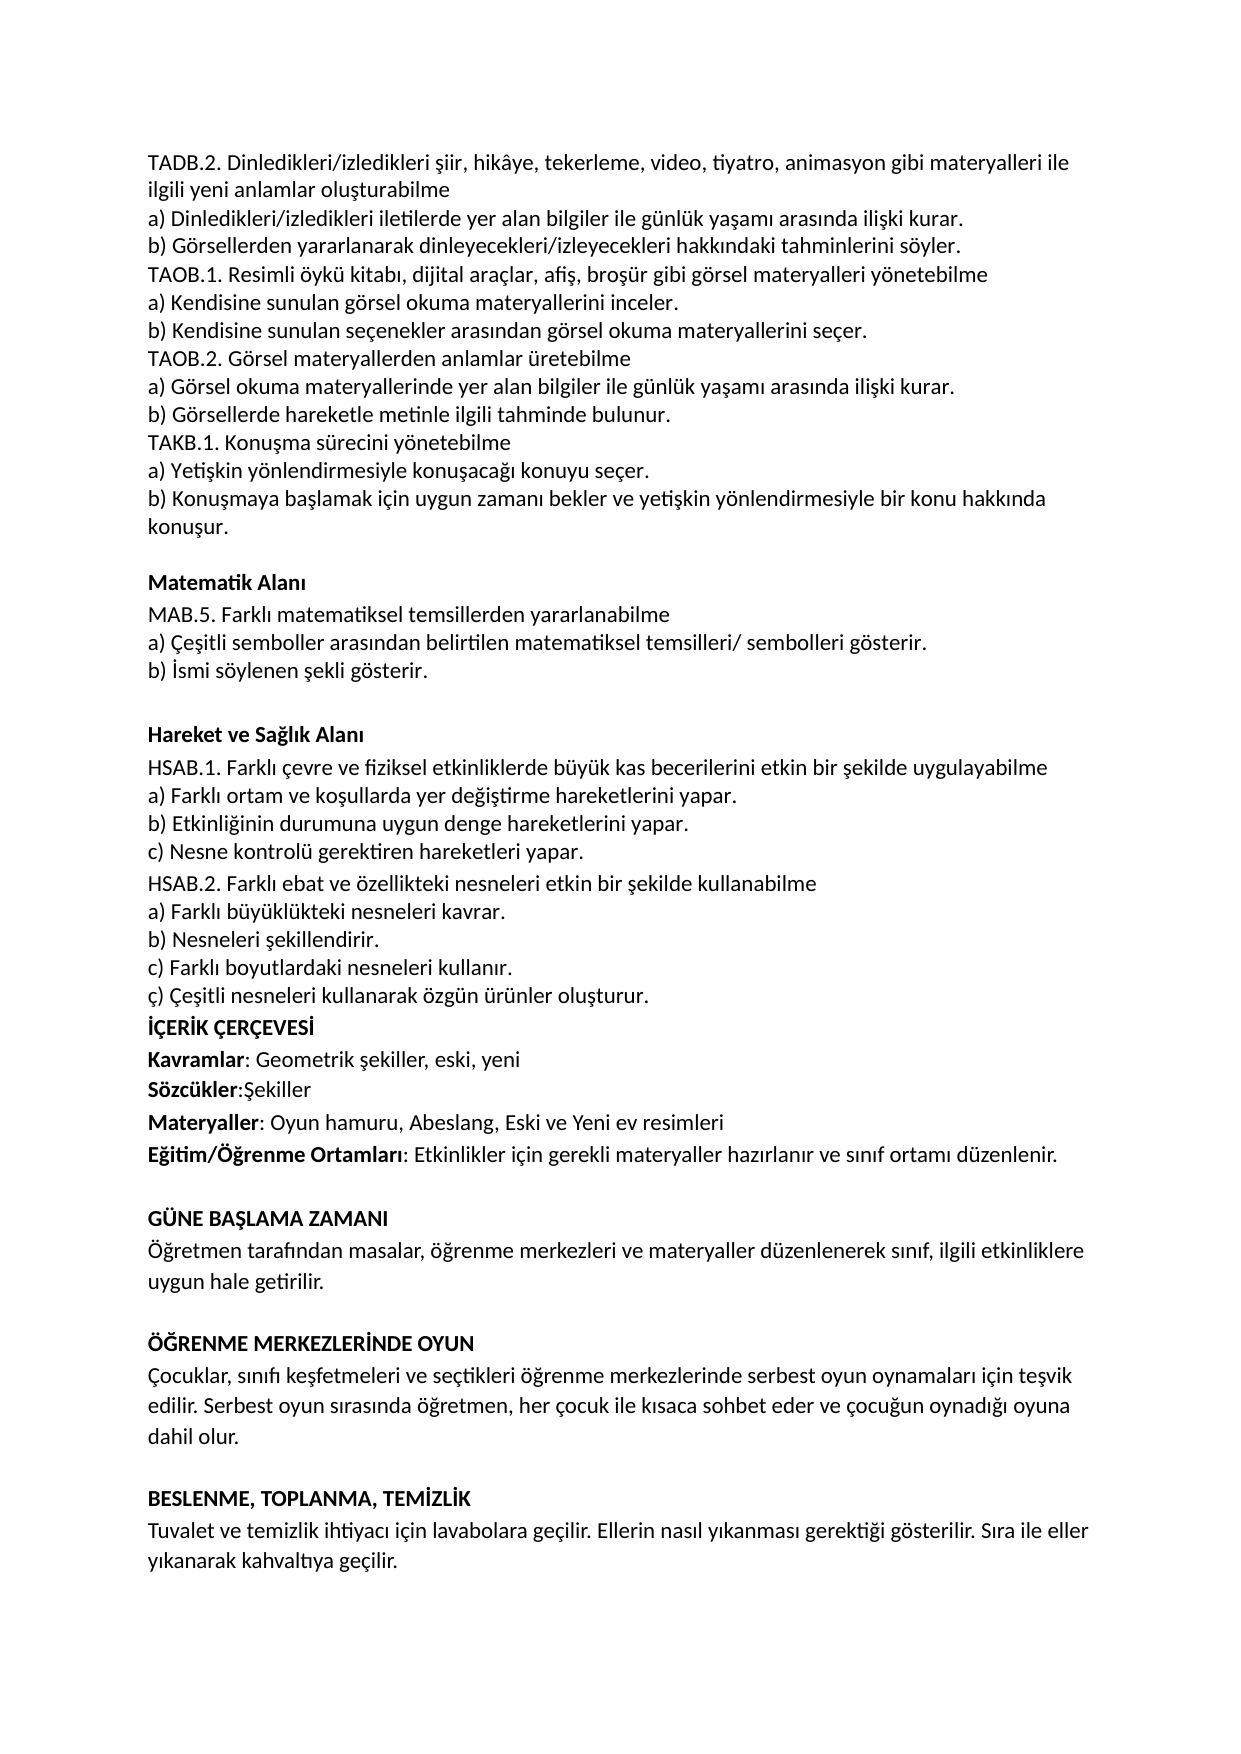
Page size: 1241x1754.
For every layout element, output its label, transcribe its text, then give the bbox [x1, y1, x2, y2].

text TADB.2. Dinledikleri/izledikleri şiir, hikâye, tekerleme, video, tiyatro, animasyon gibi materyalleri ile ilgili yeni anlamlar oluşturabilme [148, 148, 1093, 204]
text Sözcükler:Şekiller [148, 1076, 1093, 1104]
text a) Farklı büyüklükteki nesneleri kavrar. [148, 897, 1093, 925]
text İÇERİK ÇERÇEVESİ [148, 1013, 1093, 1041]
text b) Etkinliğinin durumuna uygun denge hareketlerini yapar. [148, 809, 1093, 837]
text GÜNE BAŞLAMA ZAMANI [148, 1204, 1093, 1232]
text BESLENME, TOPLANMA, TEMİZLİK [148, 1484, 1093, 1512]
text TAOB.2. Görsel materyallerden anlamlar üretebilme [148, 344, 1093, 372]
text b) Kendisine sunulan seçenekler arasından görsel okuma materyallerini seçer. [148, 316, 1093, 344]
text c) Farklı boyutlardaki nesneleri kullanır. [148, 953, 1093, 981]
text TAOB.1. Resimli öykü kitabı, dijital araçlar, afiş, broşür gibi görsel materyalleri yönetebilme [148, 260, 1093, 288]
text c) Nesne kontrolü gerektiren hareketleri yapar. [148, 837, 1093, 865]
text b) Görsellerde hareketle metinle ilgili tahminde bulunur. [148, 400, 1093, 428]
text Öğretmen tarafından masalar, öğrenme merkezleri ve materyaller düzenlenerek sınıf, ilgili etkinliklere uygun hale getirilir. [148, 1237, 1093, 1295]
text Matematik Alanı [148, 568, 1093, 596]
text a) Görsel okuma materyallerinde yer alan bilgiler ile günlük yaşamı arasında ilişki kurar. [148, 372, 1093, 400]
text a) Çeşitli semboller arasından belirtilen matematiksel temsilleri/ sembolleri gösterir. [148, 628, 1093, 656]
text HSAB.1. Farklı çevre ve fiziksel etkinliklerde büyük kas becerilerini etkin bir şekilde uygulayabilme [148, 753, 1093, 781]
text a) Kendisine sunulan görsel okuma materyallerini inceler. [148, 288, 1093, 316]
text b) İsmi söylenen şekli gösterir. [148, 656, 1093, 684]
text a) Dinledikleri/izledikleri iletilerde yer alan bilgiler ile günlük yaşamı arasında ilişki kurar. [148, 204, 1093, 232]
text Eğitim/Öğrenme Ortamları: Etkinlikler için gerekli materyaller hazırlanır ve sınıf ortamı düzenlenir. [148, 1140, 1093, 1168]
text Çocuklar, sınıfı keşfetmeleri ve seçtikleri öğrenme merkezlerinde serbest oyun oynamaları için teşvik edilir. Serbest oyun sırasında öğretmen, her çocuk ile kısaca sohbet eder ve çocuğun oynadığı oyuna dahil olur. [148, 1361, 1093, 1450]
text b) Nesneleri şekillendirir. [148, 925, 1093, 953]
text a) Farklı ortam ve koşullarda yer değiştirme hareketlerini yapar. [148, 781, 1093, 809]
text MAB.5. Farklı matematiksel temsillerden yararlanabilme [148, 600, 1093, 628]
text HSAB.2. Farklı ebat ve özellikteki nesneleri etkin bir şekilde kullanabilme [148, 869, 1093, 897]
text Kavramlar: Geometrik şekiller, eski, yeni [148, 1045, 1093, 1073]
text ç) Çeşitli nesneleri kullanarak özgün ürünler oluşturur. [148, 981, 1093, 1009]
text b) Konuşmaya başlamak için uygun zamanı bekler ve yetişkin yönlendirmesiyle bir konu hakkında konuşur. [148, 484, 1093, 540]
text b) Görsellerden yararlanarak dinleyecekleri/izleyecekleri hakkındaki tahminlerini söyler. [148, 232, 1093, 260]
text Hareket ve Sağlık Alanı [148, 721, 1093, 748]
text TAKB.1. Konuşma sürecini yönetebilme [148, 428, 1093, 456]
text a) Yetişkin yönlendirmesiyle konuşacağı konuyu seçer. [148, 456, 1093, 484]
text Tuvalet ve temizlik ihtiyacı için lavabolara geçilir. Ellerin nasıl yıkanması gerektiği gösterilir. Sıra ile eller yıkanarak kahvaltıya geçilir. [148, 1516, 1093, 1574]
text Materyaller: Oyun hamuru, Abeslang, Eski ve Yeni ev resimleri [148, 1108, 1093, 1136]
text ÖĞRENME MERKEZLERİNDE OYUN [148, 1329, 1093, 1357]
